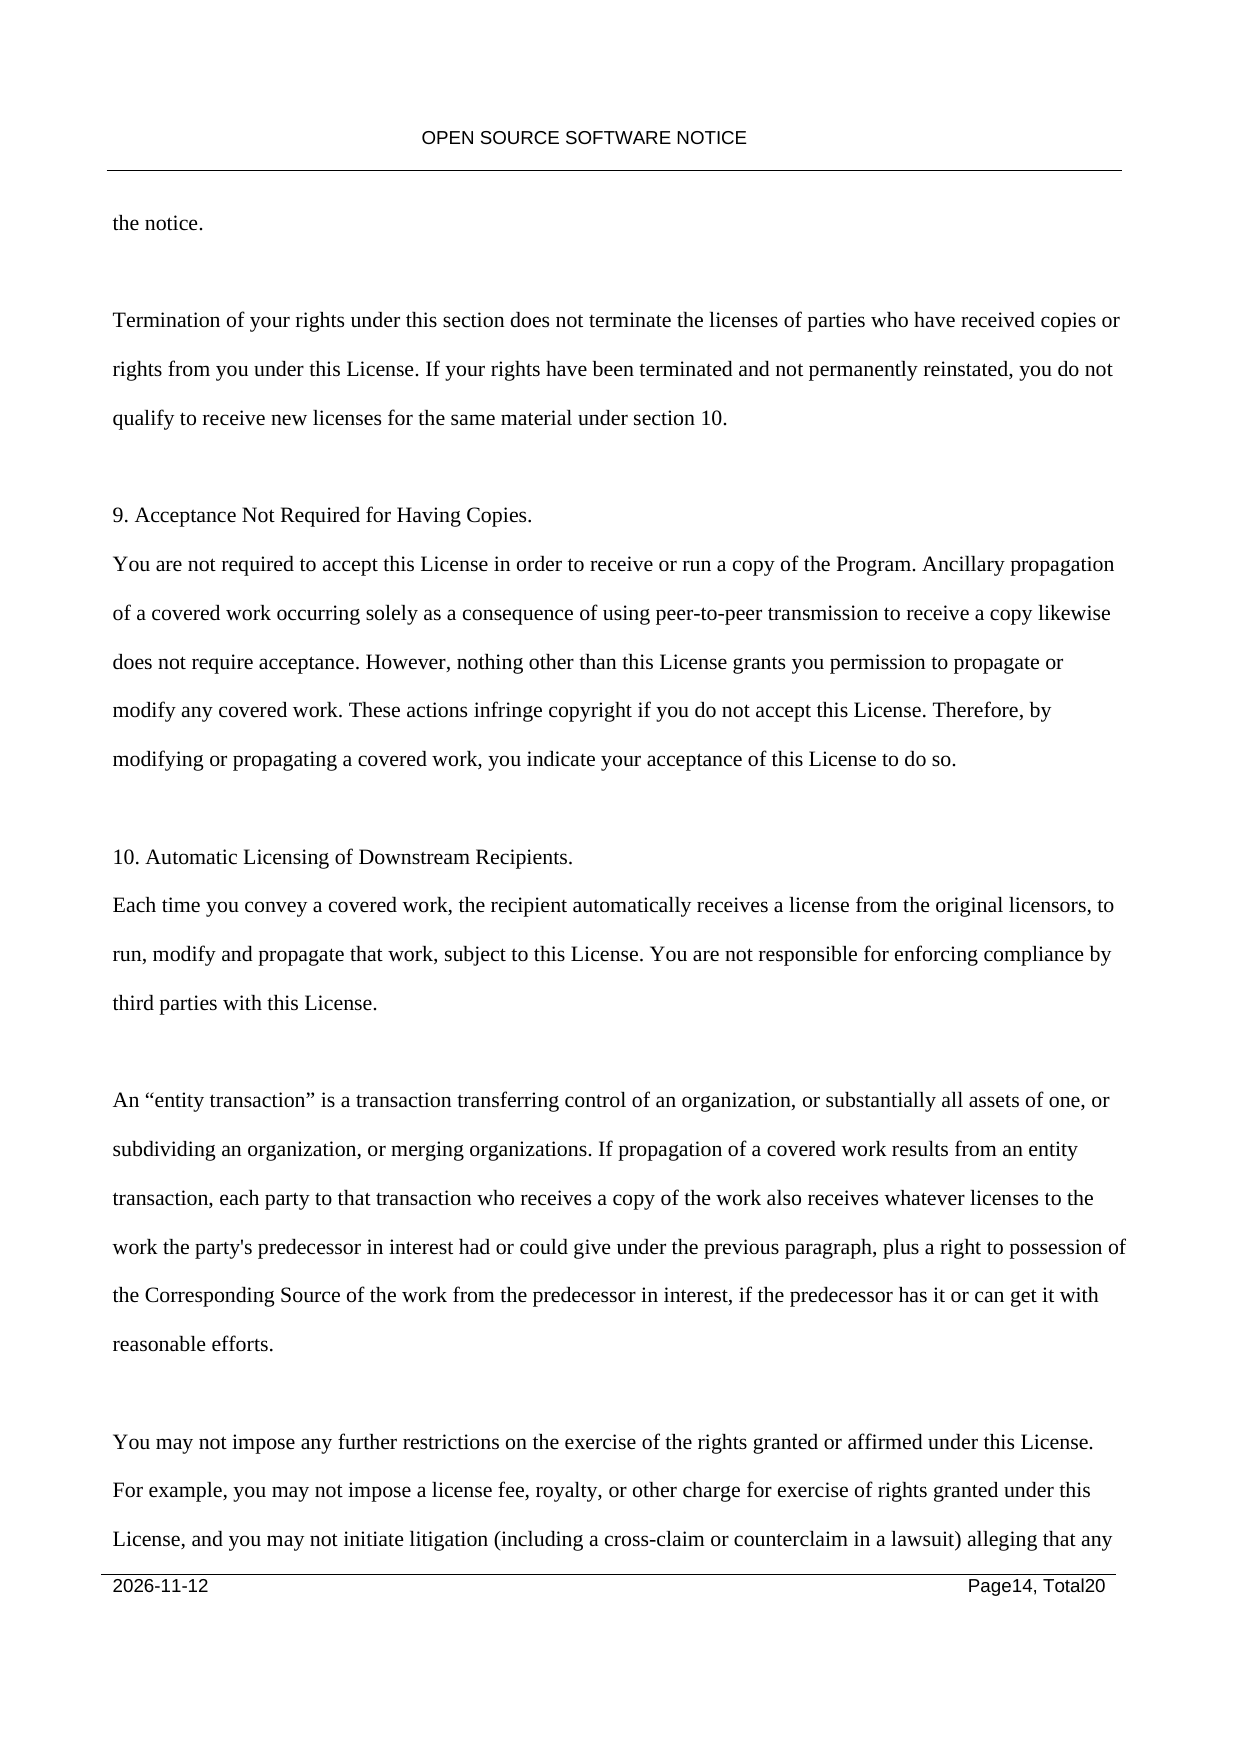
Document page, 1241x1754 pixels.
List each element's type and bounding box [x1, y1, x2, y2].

text [112, 206, 1128, 1555]
